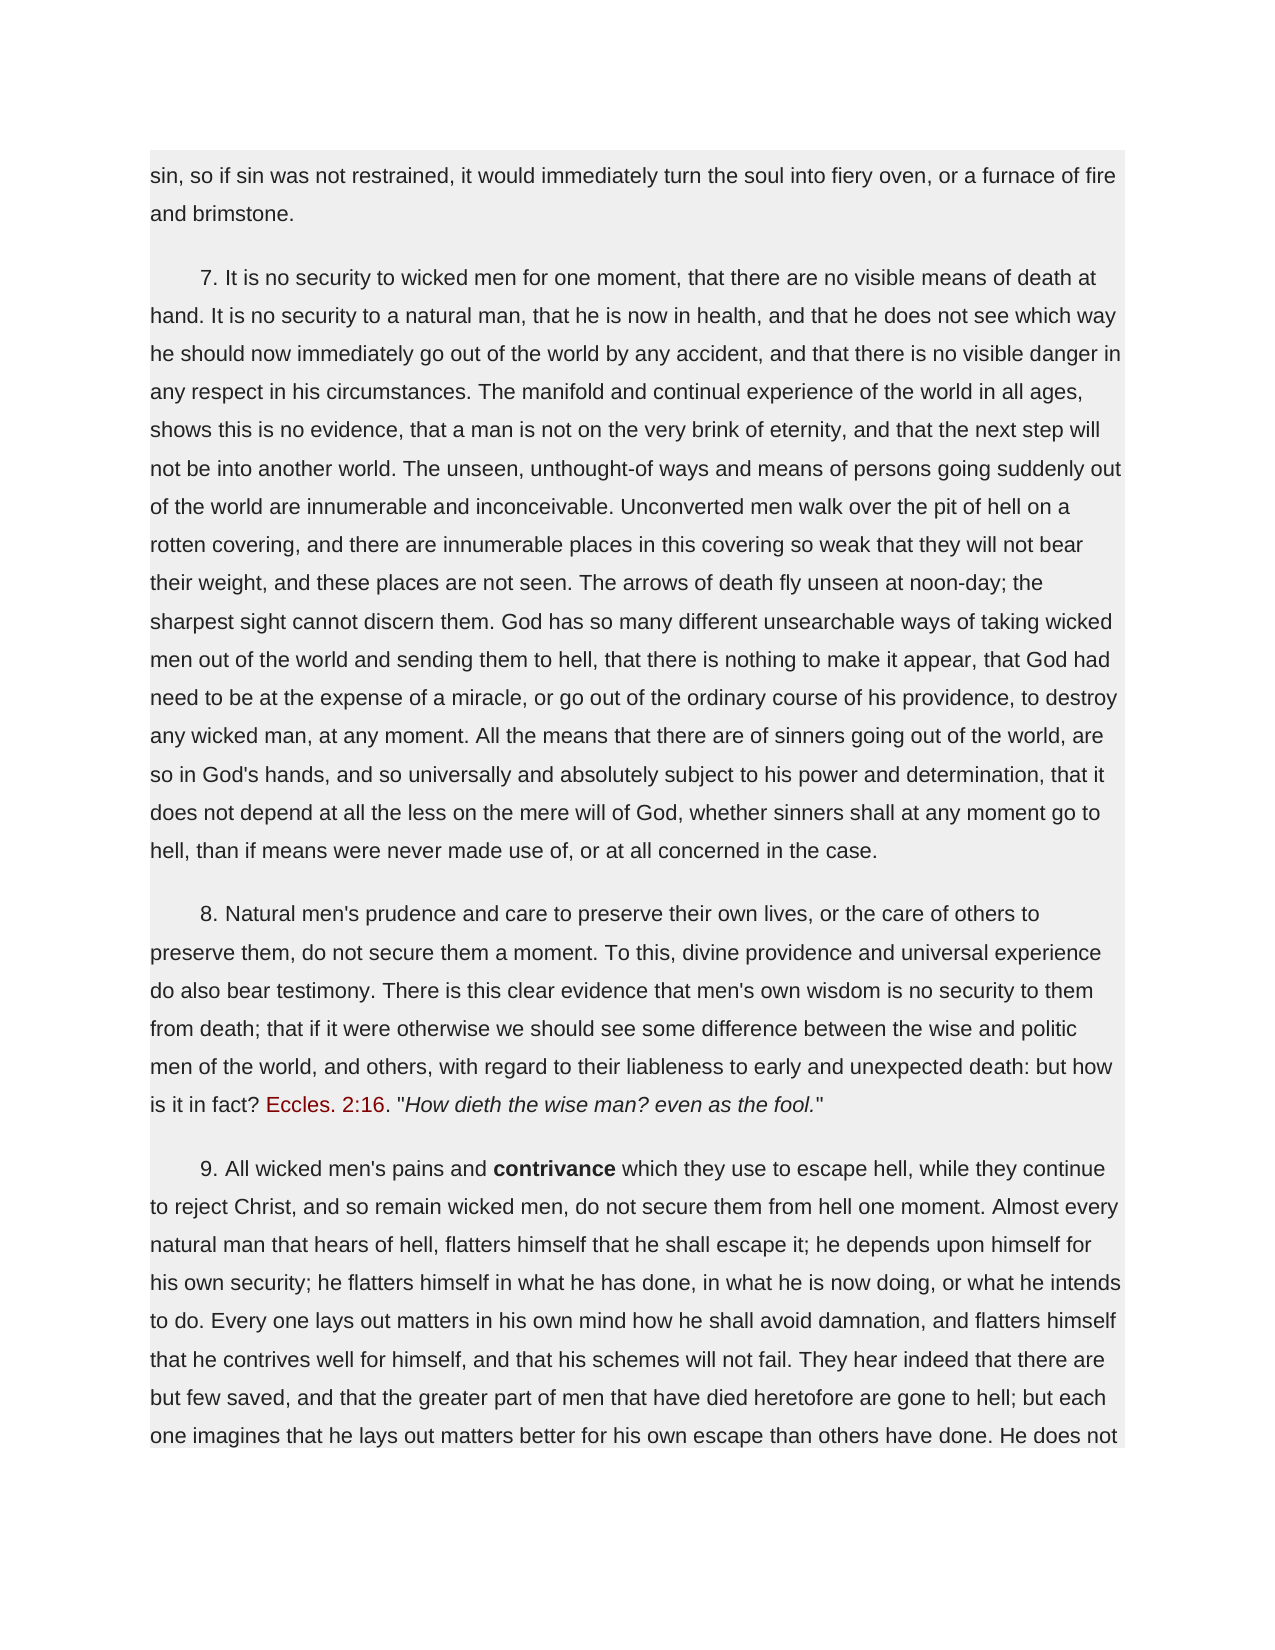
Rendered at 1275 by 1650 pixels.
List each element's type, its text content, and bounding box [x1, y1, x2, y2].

list It is no security to wicked men for one moment, that there are no visible means of death at hand. It is no security to a natural man, that he is now in health, and that he does not see which way he should now immediately go out of the world by any accident, and that there is no visible danger in any respect in his circumstances. The manifold and continual experience of the world in all ages, shows this is no evidence, that a man is not on the very brink of eternity, and that the next step will not be into another world. The unseen, unthought-of ways and means of persons going suddenly out of the world are innumerable and inconceivable. Unconverted men walk over the pit of hell on a rotten covering, and there are innumerable places in this covering so weak that they will not bear their weight, and these places are not seen. The arrows of death fly unseen at noon-day; the sharpest sight cannot discern them. God has so many different unsearchable ways of taking wicked men out of the world and sending them to hell, that there is nothing to make it appear, that God had need to be at the expense of a miracle, or go out of the ordinary course of his providence, to destroy any wicked man, at any moment. All the means that there are of sinners going out of the world, are so in God's hands, and so universally and absolutely subject to his power and determination, that it does not depend at all the less on the mere will of God, whether sinners shall at any moment go to hell, than if means were never made use of, or at all concerned in the case. [150, 251, 1125, 863]
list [150, 150, 1125, 226]
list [150, 1142, 1125, 1448]
list Natural men's prudence and care to preserve their own lives, or the care of others to preserve them, do not secure them a moment. To this, divine providence and universal experience do also bear testimony. There is this clear evidence that men's own wisdom is no security to them from death; that if it were otherwise we should see some difference between the wise and politic men of the world, and others, with regard to their liableness to early and unexpected death: but how is it in fact? Eccles. 2:16. "How dieth the wise man? even as the fool." [150, 888, 1125, 1117]
